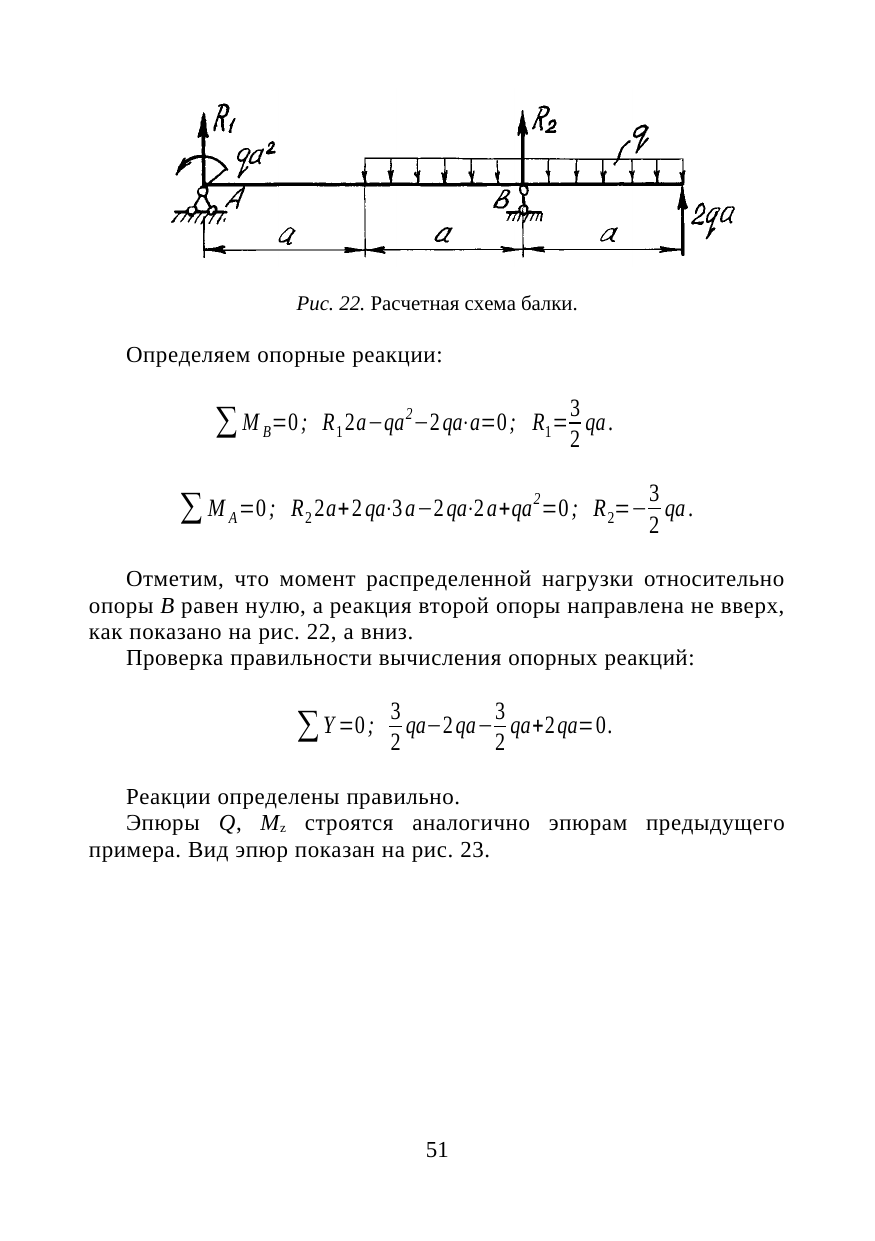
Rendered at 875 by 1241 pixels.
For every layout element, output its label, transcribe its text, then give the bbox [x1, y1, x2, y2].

text Отметим, что момент распределенной нагрузки относительно опоры B равен нулю, а реакция второй опоры направлена не вверх, как показано на рис. 22, а вниз. [89, 565, 785, 644]
text Рис. 22. Расчетная схема балки. [89, 291, 785, 315]
text Проверка правильности вычисления опорных реакций: [89, 644, 785, 671]
text Эпюры Q, Mz строятся аналогично эпюрам предыдущего примера. Вид эпюр показан на рис. 23. [89, 809, 785, 862]
text Реакции определены правильно. [89, 783, 785, 809]
picture [161, 88, 750, 267]
text Определяем опорные реакции: [89, 341, 785, 368]
